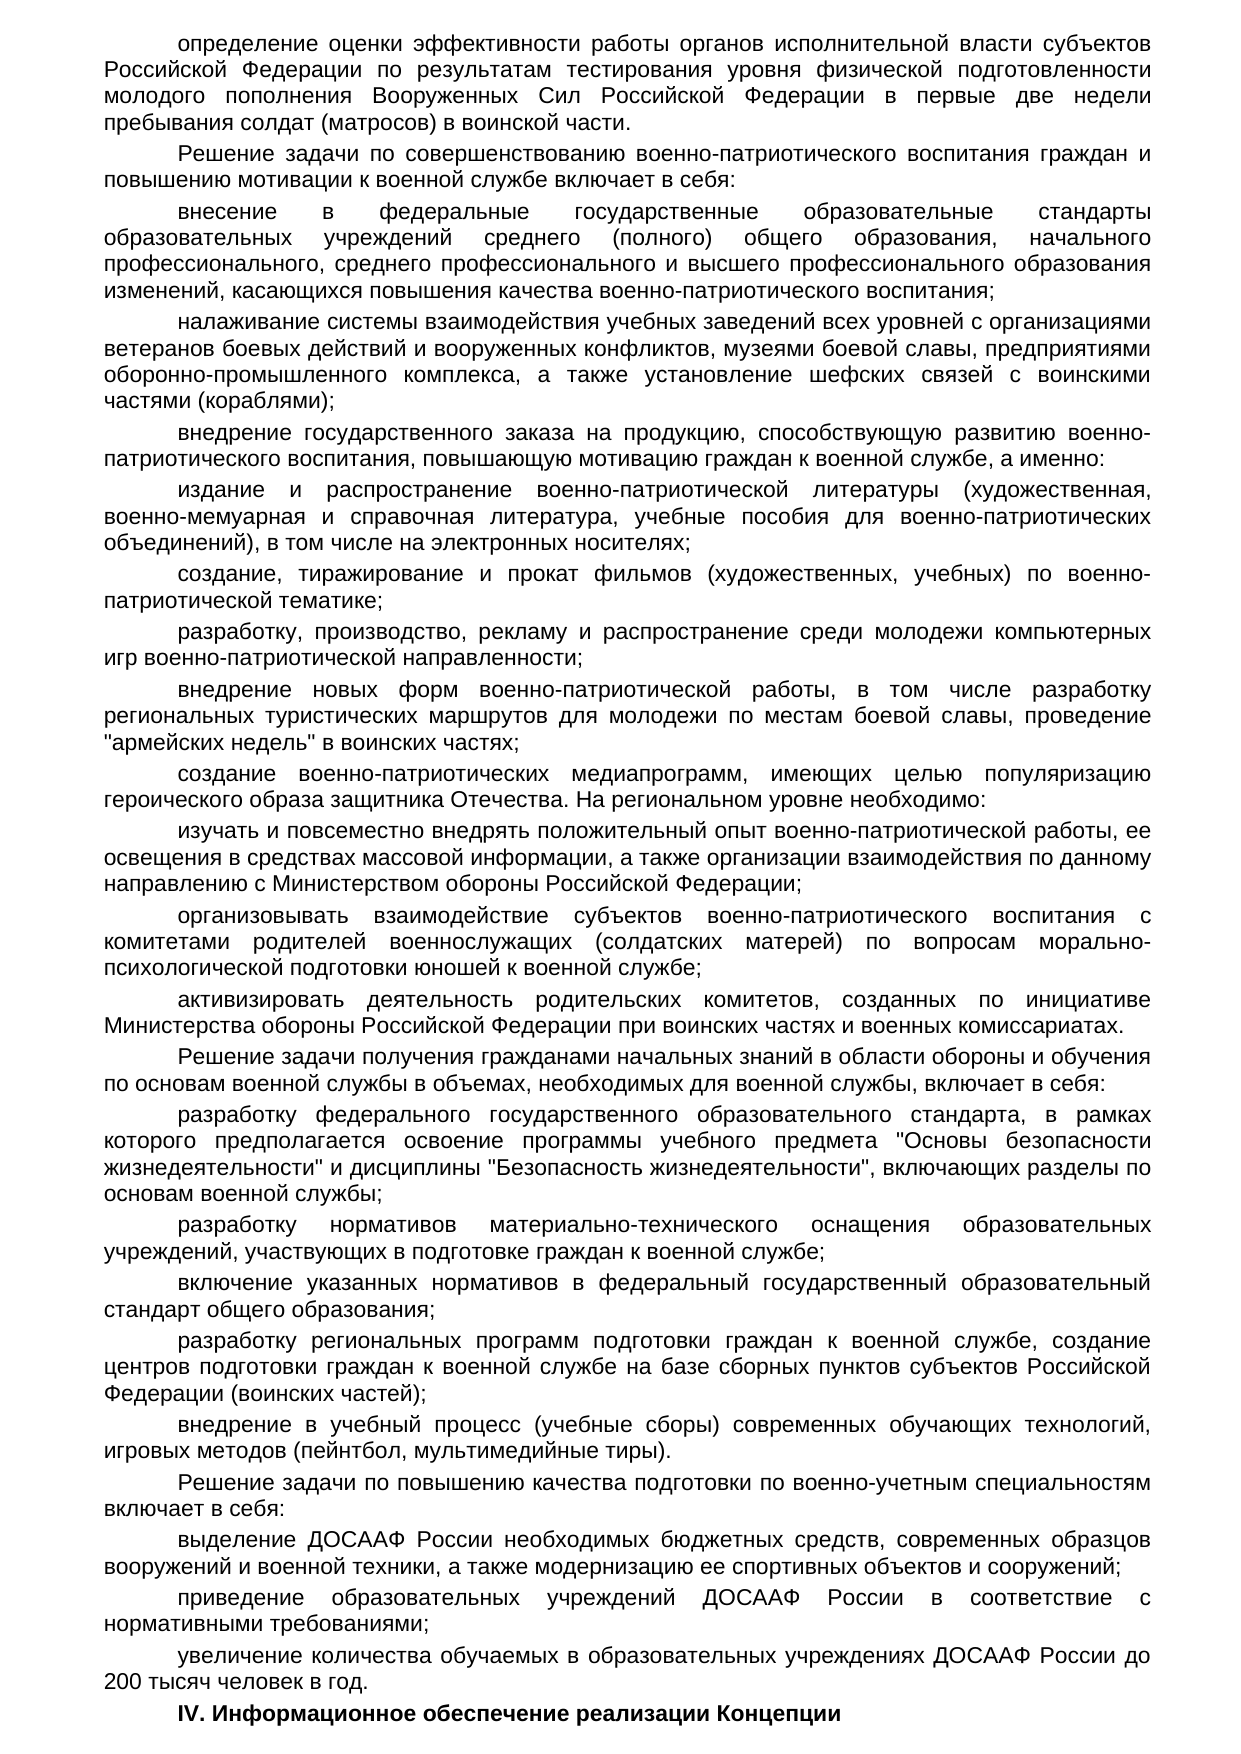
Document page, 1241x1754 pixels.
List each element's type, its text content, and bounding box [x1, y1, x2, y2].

text Решение задачи по совершенствованию военно-патриотического воспитания граждан и повышению мотивации к военной службе включает в себя: [103, 140, 1152, 193]
text разработку федерального государственного образовательного стандарта, в рамках которого предполагается освоение программы учебного предмета "Основы безопасности жизнедеятельности" и дисциплины "Безопасность жизнедеятельности", включающих разделы по основам военной службы; [103, 1101, 1152, 1206]
text увеличение количества обучаемых в образовательных учреждениях ДОСААФ России до 200 тысяч человек в год. [103, 1642, 1152, 1694]
text создание, тиражирование и прокат фильмов (художественных, учебных) по военно-патриотической тематике; [103, 560, 1152, 613]
text включение указанных нормативов в федеральный государственный образовательный стандарт общего образования; [103, 1269, 1152, 1322]
text внедрение новых форм военно-патриотической работы, в том числе разработку региональных туристических маршрутов для молодежи по местам боевой славы, проведение "армейских недель" в воинских частях; [103, 676, 1152, 755]
text организовывать взаимодействие субъектов военно-патриотического воспитания с комитетами родителей военнослужащих (солдатских матерей) по вопросам морально-психологической подготовки юношей к военной службе; [103, 902, 1152, 981]
text издание и распространение военно-патриотической литературы (художественная, военно-мемуарная и справочная литература, учебные пособия для военно-патриотических объединений), в том числе на электронных носителях; [103, 476, 1152, 555]
text определение оценки эффективности работы органов исполнительной власти субъектов Российской Федерации по результатам тестирования уровня физической подготовленности молодого пополнения Вооруженных Сил Российской Федерации в первые две недели пребывания солдат (матросов) в воинской части. [103, 29, 1152, 135]
text IV. Информационное обеспечение реализации Концепции [103, 1699, 1152, 1726]
text выделение ДОСААФ России необходимых бюджетных средств, современных образцов вооружений и военной техники, а также модернизацию ее спортивных объектов и сооружений; [103, 1526, 1152, 1579]
text разработку нормативов материально-технического оснащения образовательных учреждений, участвующих в подготовке граждан к военной службе; [103, 1211, 1152, 1264]
text приведение образовательных учреждений ДОСААФ России в соответствие с нормативными требованиями; [103, 1584, 1152, 1637]
text Решение задачи по повышению качества подготовки по военно-учетным специальностям включает в себя: [103, 1469, 1152, 1521]
text создание военно-патриотических медиапрограмм, имеющих целью популяризацию героического образа защитника Отечества. На региональном уровне необходимо: [103, 760, 1152, 812]
text внедрение в учебный процесс (учебные сборы) современных обучающих технологий, игровых методов (пейнтбол, мультимедийные тиры). [103, 1411, 1152, 1464]
text разработку, производство, рекламу и распространение среди молодежи компьютерных игр военно-патриотической направленности; [103, 618, 1152, 671]
text активизировать деятельность родительских комитетов, созданных по инициативе Министерства обороны Российской Федерации при воинских частях и военных комиссариатах. [103, 986, 1152, 1038]
text изучать и повсеместно внедрять положительный опыт военно-патриотической работы, ее освещения в средствах массовой информации, а также организации взаимодействия по данному направлению с Министерством обороны Российской Федерации; [103, 817, 1152, 897]
text внедрение государственного заказа на продукцию, способствующую развитию военно-патриотического воспитания, повышающую мотивацию граждан к военной службе, а именно: [103, 418, 1152, 471]
text разработку региональных программ подготовки граждан к военной службе, создание центров подготовки граждан к военной службе на базе сборных пунктов субъектов Российской Федерации (воинских частей); [103, 1327, 1152, 1406]
text Решение задачи получения гражданами начальных знаний в области обороны и обучения по основам военной службы в объемах, необходимых для военной службы, включает в себя: [103, 1043, 1152, 1096]
text внесение в федеральные государственные образовательные стандарты образовательных учреждений среднего (полного) общего образования, начального профессионального, среднего профессионального и высшего профессионального образования изменений, касающихся повышения качества военно-патриотического воспитания; [103, 198, 1152, 303]
text налаживание системы взаимодействия учебных заведений всех уровней с организациями ветеранов боевых действий и вооруженных конфликтов, музеями боевой славы, предприятиями оборонно-промышленного комплекса, а также установление шефских связей с воинскими частями (кораблями); [103, 308, 1152, 413]
